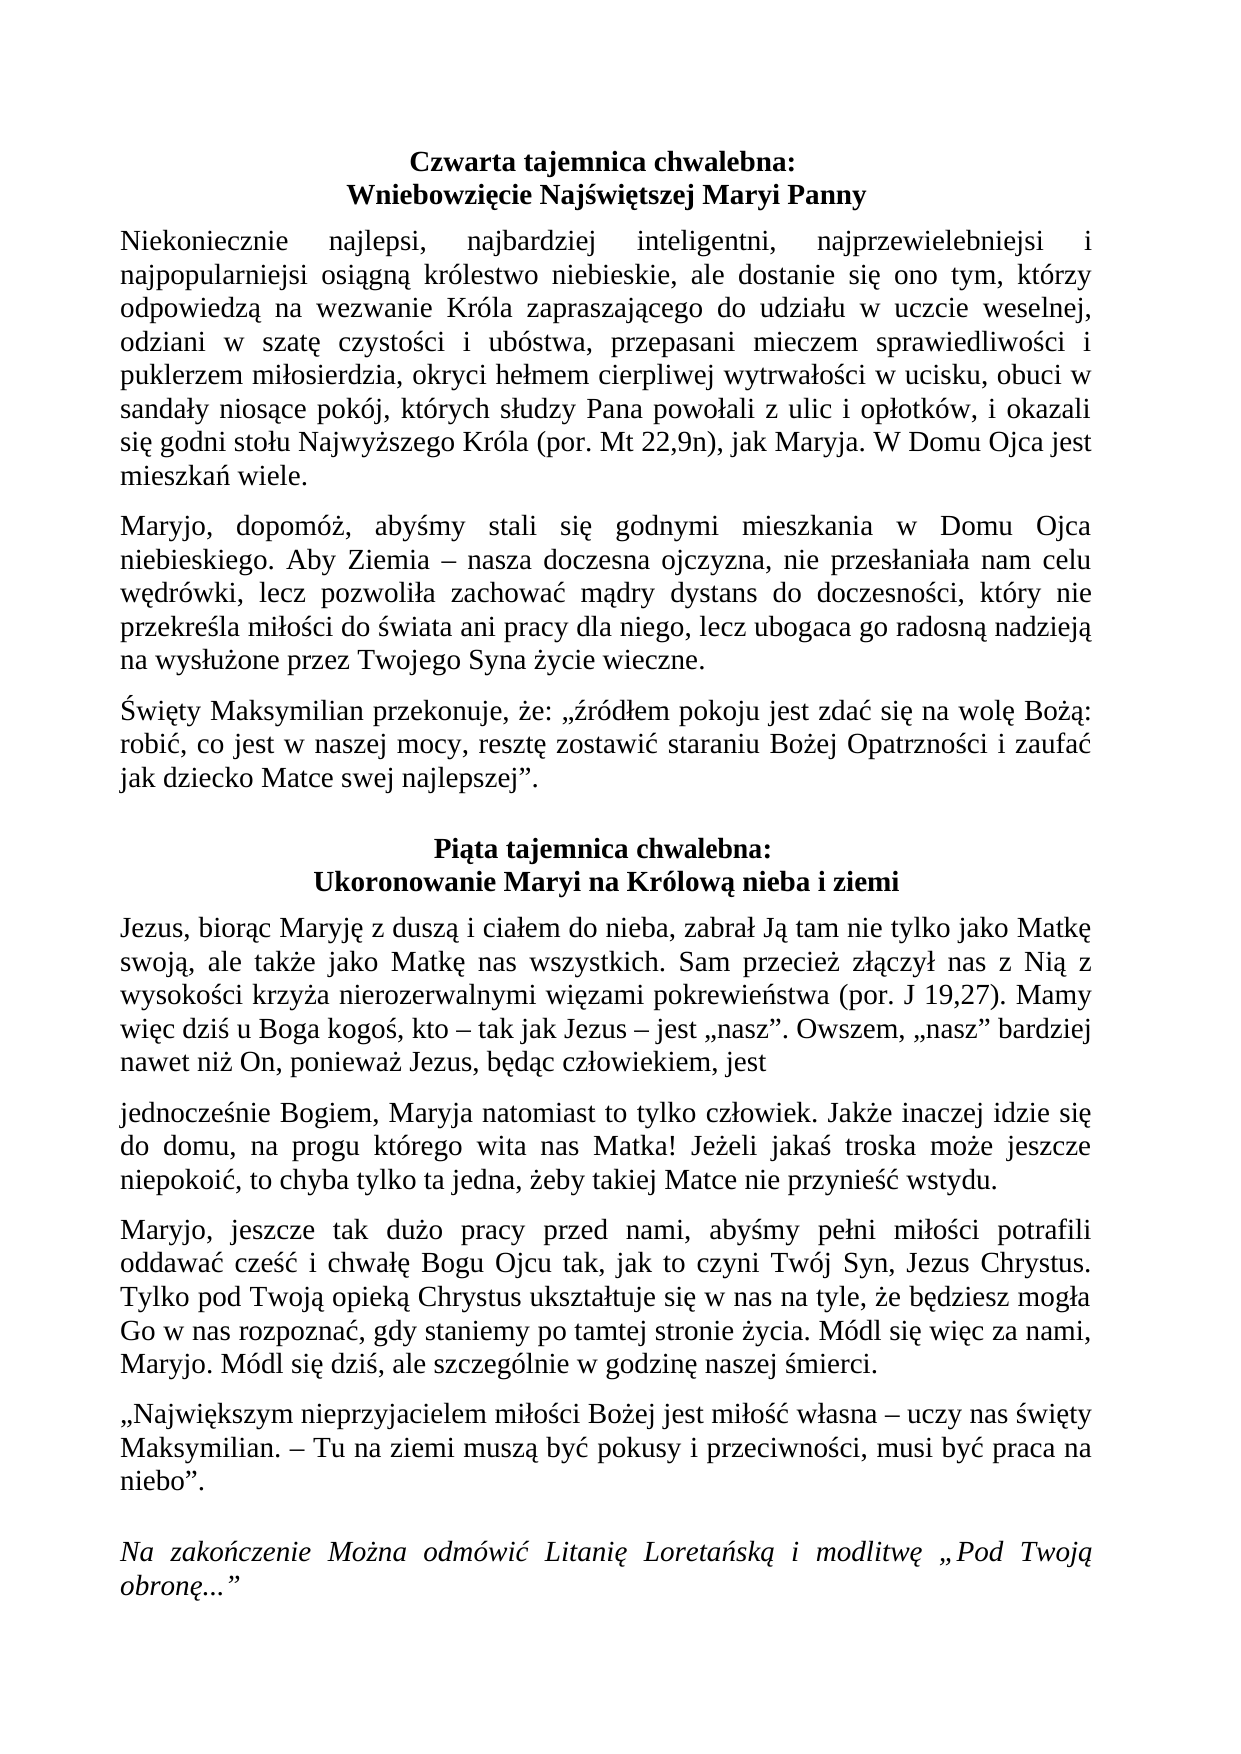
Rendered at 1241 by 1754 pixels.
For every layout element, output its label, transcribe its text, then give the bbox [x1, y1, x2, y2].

text Jezus, biorąc Maryję z duszą i ciałem do nieba, zabrał Ją tam nie tylko jako Matkę swoją, ale także jako Matkę nas wszystkich. Sam przecież złączył nas z Nią z wysokości krzyża nierozerwalnymi więzami pokrewieństwa (por. J 19,27). Mamy więc dziś u Boga kogoś, kto – tak jak Jezus – jest „nasz”. Owszem, „nasz” bardziej nawet niż On, ponieważ Jezus, będąc człowiekiem, jest [120, 910, 1093, 1078]
text Niekoniecznie najlepsi, najbardziej inteligentni, najprzewielebniejsi i najpopularniejsi osiągną królestwo niebieskie, ale dostanie się ono tym, którzy odpowiedzą na wezwanie Króla zapraszającego do udziału w uczcie weselnej, odziani w szatę czystości i ubóstwa, przepasani mieczem sprawiedliwości i puklerzem miłosierdzia, okryci hełmem cierpliwej wytrwałości w ucisku, obuci w sandały niosące pokój, których słudzy Pana powołali z ulic i opłotków, i okazali się godni stołu Najwyższego Króla (por. Mt 22,9n), jak Maryja. W Domu Ojca jest mieszkań wiele. [120, 223, 1093, 492]
text „Największym nieprzyjacielem miłości Bożej jest miłość własna – uczy nas święty Maksymilian. – Tu na ziemi muszą być pokusy i przeciwności, musi być praca na niebo”. [120, 1396, 1093, 1497]
text Na zakończenie Można odmówić Litanię Loretańską i modlitwę „Pod Twoją obronę...” [120, 1534, 1093, 1602]
text jednocześnie Bogiem, Maryja natomiast to tylko człowiek. Jakże inaczej idzie się do domu, na progu którego wita nas Matka! Jeżeli jakaś troska może jeszcze niepokoić, to chyba tylko ta jedna, żeby takiej Matce nie przynieść wstydu. [120, 1095, 1093, 1195]
title Piąta tajemnica chwalebna: Ukoronowanie Maryi na Królową nieba i ziemi [120, 831, 1093, 898]
title Czwarta tajemnica chwalebna: Wniebowzięcie Najświętszej Maryi Panny [120, 144, 1093, 211]
text Święty Maksymilian przekonuje, że: „źródłem pokoju jest zdać się na wolę Bożą: robić, co jest w naszej mocy, resztę zostawić staraniu Bożej Opatrzności i zaufać jak dziecko Matce swej najlepszej”. [120, 693, 1093, 793]
text Maryjo, dopomóż, abyśmy stali się godnymi mieszkania w Domu Ojca niebieskiego. Aby Ziemia – nasza doczesna ojczyzna, nie przesłaniała nam celu wędrówki, lecz pozwoliła zachować mądry dystans do doczesności, który nie przekreśla miłości do świata ani pracy dla niego, lecz ubogaca go radosną nadzieją na wysłużone przez Twojego Syna życie wieczne. [120, 508, 1093, 676]
text Maryjo, jeszcze tak dużo pracy przed nami, abyśmy pełni miłości potrafili oddawać cześć i chwałę Bogu Ojcu tak, jak to czyni Twój Syn, Jezus Chrystus. Tylko pod Twoją opieką Chrystus ukształtuje się w nas na tyle, że będziesz mogła Go w nas rozpoznać, gdy staniemy po tamtej stronie życia. Módl się więc za nami, Maryjo. Módl się dziś, ale szczególnie w godzinę naszej śmierci. [120, 1212, 1093, 1380]
